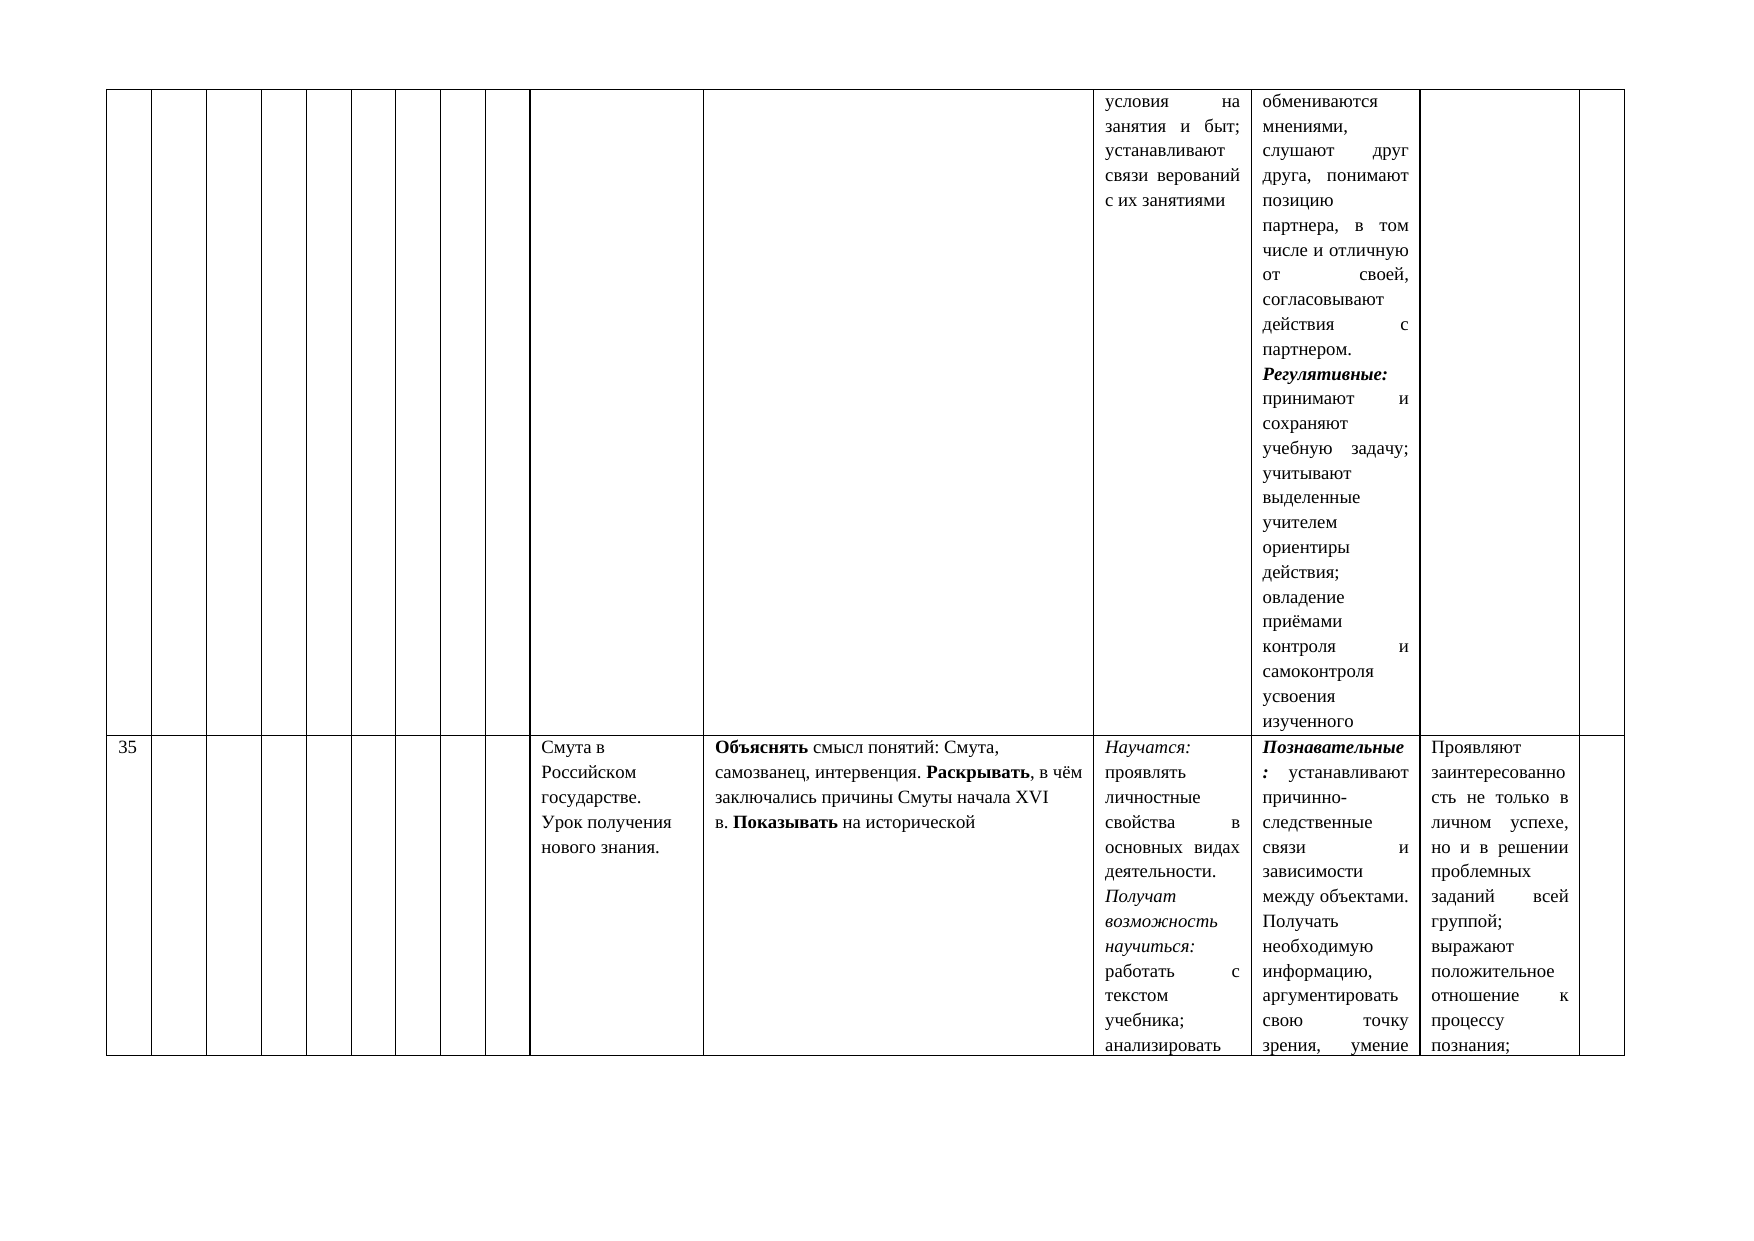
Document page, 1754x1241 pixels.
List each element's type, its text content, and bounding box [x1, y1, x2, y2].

table_cell [352, 90, 395, 735]
table_cell [396, 90, 440, 735]
table_cell [207, 736, 261, 1055]
table_cell [152, 736, 206, 1055]
table_cell [262, 90, 306, 735]
table_cell [207, 90, 261, 735]
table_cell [1252, 736, 1419, 1055]
table_cell [307, 736, 351, 1055]
table_cell [441, 736, 485, 1055]
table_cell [704, 90, 1093, 735]
table_cell [307, 90, 351, 735]
table_cell 35 [107, 736, 151, 1055]
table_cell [531, 90, 703, 735]
table_cell [1580, 90, 1624, 735]
table_cell [152, 90, 206, 735]
table_cell [1580, 736, 1624, 1055]
table_cell 34 [107, 90, 151, 735]
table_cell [1421, 736, 1579, 1055]
table_cell [262, 736, 306, 1055]
table_cell [486, 90, 529, 735]
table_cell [531, 736, 703, 1055]
table_cell [486, 736, 529, 1055]
table_cell [441, 90, 485, 735]
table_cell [1094, 736, 1251, 1055]
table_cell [1421, 90, 1579, 735]
table_cell [396, 736, 440, 1055]
table_cell [352, 736, 395, 1055]
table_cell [1094, 90, 1251, 735]
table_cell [1252, 90, 1419, 735]
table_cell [704, 736, 1093, 1055]
